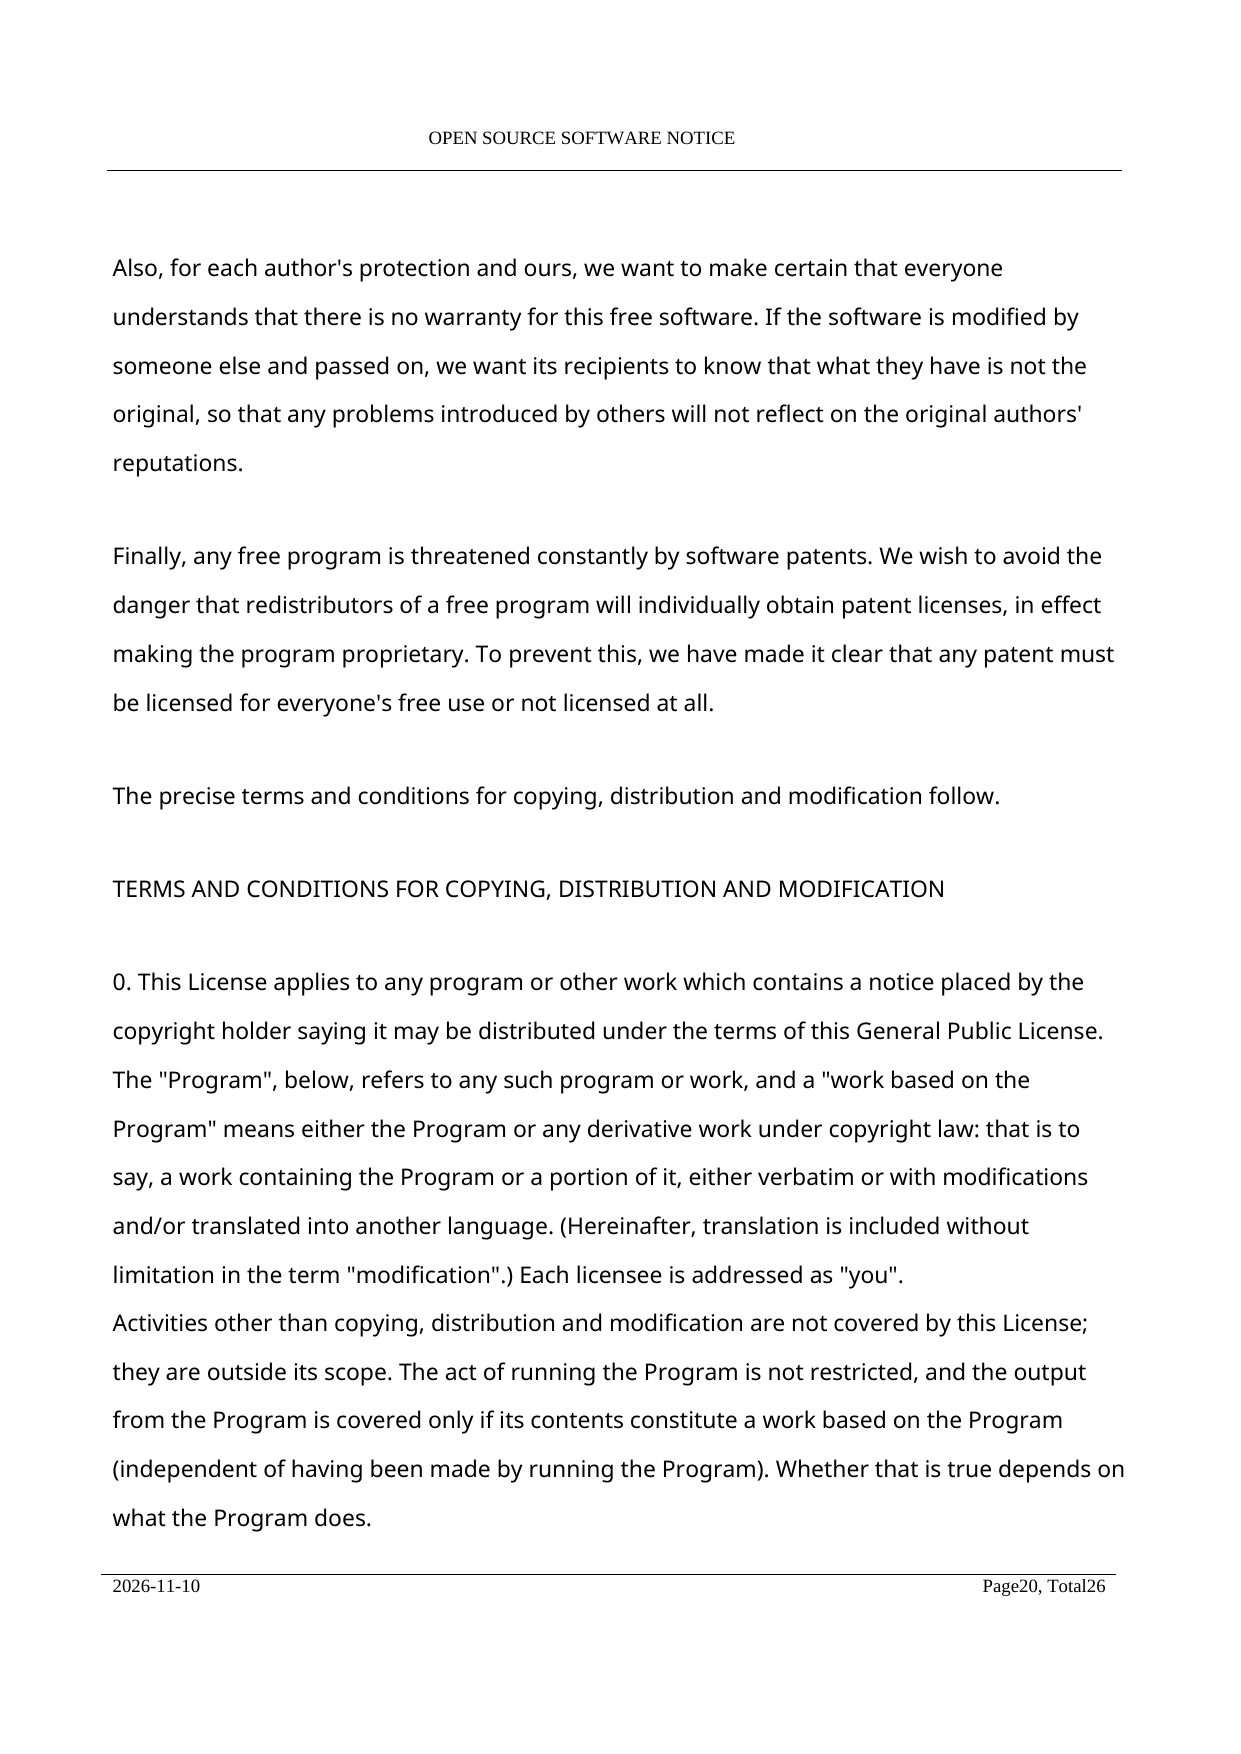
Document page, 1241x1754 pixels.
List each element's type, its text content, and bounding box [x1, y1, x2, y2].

text Also, for each author's protection and ours, we want to make certain that everyone understands that there is no warranty for this free software. If the software is modified by someone else and passed on, we want its recipients to know that what they have is not the original, so that any problems introduced by others will not reflect on the original authors' reputations. [112, 251, 1128, 479]
text Finally, any free program is threatened constantly by software patents. We wish to avoid the danger that redistributors of a free program will individually obtain patent licenses, in effect making the program proprietary. To prevent this, we have made it clear that any patent must be licensed for everyone's free use or not licensed at all. [112, 540, 1128, 718]
text Activities other than copying, distribution and modification are not covered by this License; they are outside its scope. The act of running the Program is not restricted, and the output from the Program is covered only if its contents constitute a work based on the Program (independent of having been made by running the Program). Whether that is true depends on what the Program does. [112, 1306, 1128, 1534]
text The precise terms and conditions for copying, distribution and modification follow. [112, 779, 1128, 812]
text 0. This License applies to any program or other work which contains a notice placed by the copyright holder saying it may be distributed under the terms of this General Public License. The "Program", below, refers to any such program or work, and a "work based on the Program" means either the Program or any derivative work under copyright law: that is to say, a work containing the Program or a portion of it, either verbatim or with modifications and/or translated into another language. (Hereinafter, translation is included without limitation in the term "modification".) Each licensee is addressed as "you". [112, 966, 1128, 1291]
text TERMS AND CONDITIONS FOR COPYING, DISTRIBUTION AND MODIFICATION [112, 872, 1128, 905]
